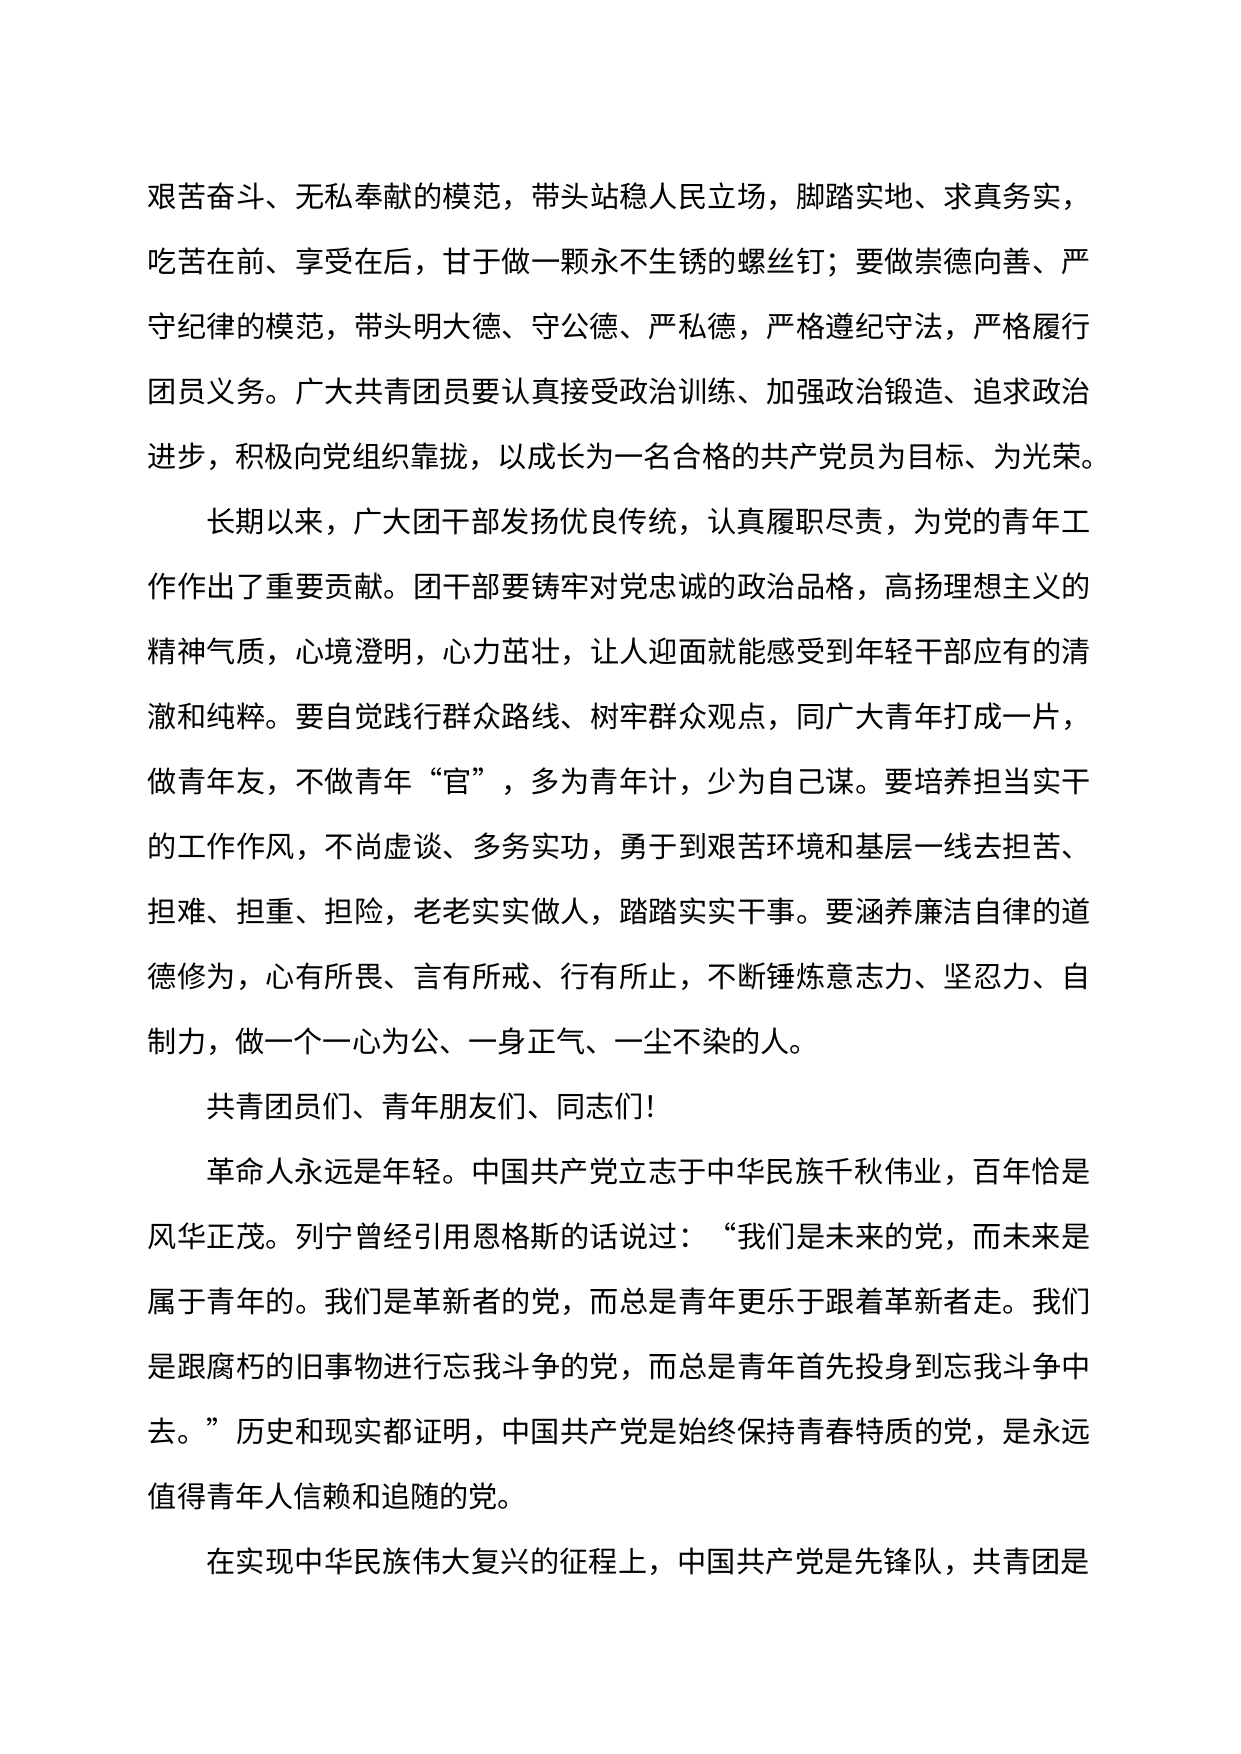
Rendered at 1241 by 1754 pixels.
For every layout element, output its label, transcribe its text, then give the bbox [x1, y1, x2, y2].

text 革命人永远是年轻。中国共产党立志于中华民族千秋伟业，百年恰是风华正茂。列宁曾经引用恩格斯的话说过：“我们是未来的党，而未来是属于青年的。我们是革新者的党，而总是青年更乐于跟着革新者走。我们是跟腐朽的旧事物进行忘我斗争的党，而总是青年首先投身到忘我斗争中去。”历史和现实都证明，中国共产党是始终保持青春特质的党，是永远值得青年人信赖和追随的党。 [148, 1137, 1092, 1527]
text 共青团员们、青年朋友们、同志们！ [148, 1072, 1092, 1137]
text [148, 162, 1092, 487]
text 长期以来，广大团干部发扬优良传统，认真履职尽责，为党的青年工作作出了重要贡献。团干部要铸牢对党忠诚的政治品格，高扬理想主义的精神气质，心境澄明，心力茁壮，让人迎面就能感受到年轻干部应有的清澈和纯粹。要自觉践行群众路线、树牢群众观点，同广大青年打成一片，做青年友，不做青年“官”，多为青年计，少为自己谋。要培养担当实干的工作作风，不尚虚谈、多务实功，勇于到艰苦环境和基层一线去担苦、担难、担重、担险，老老实实做人，踏踏实实干事。要涵养廉洁自律的道德修为，心有所畏、言有所戒、行有所止，不断锤炼意志力、坚忍力、自制力，做一个一心为公、一身正气、一尘不染的人。 [148, 487, 1092, 1072]
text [148, 1527, 1092, 1592]
